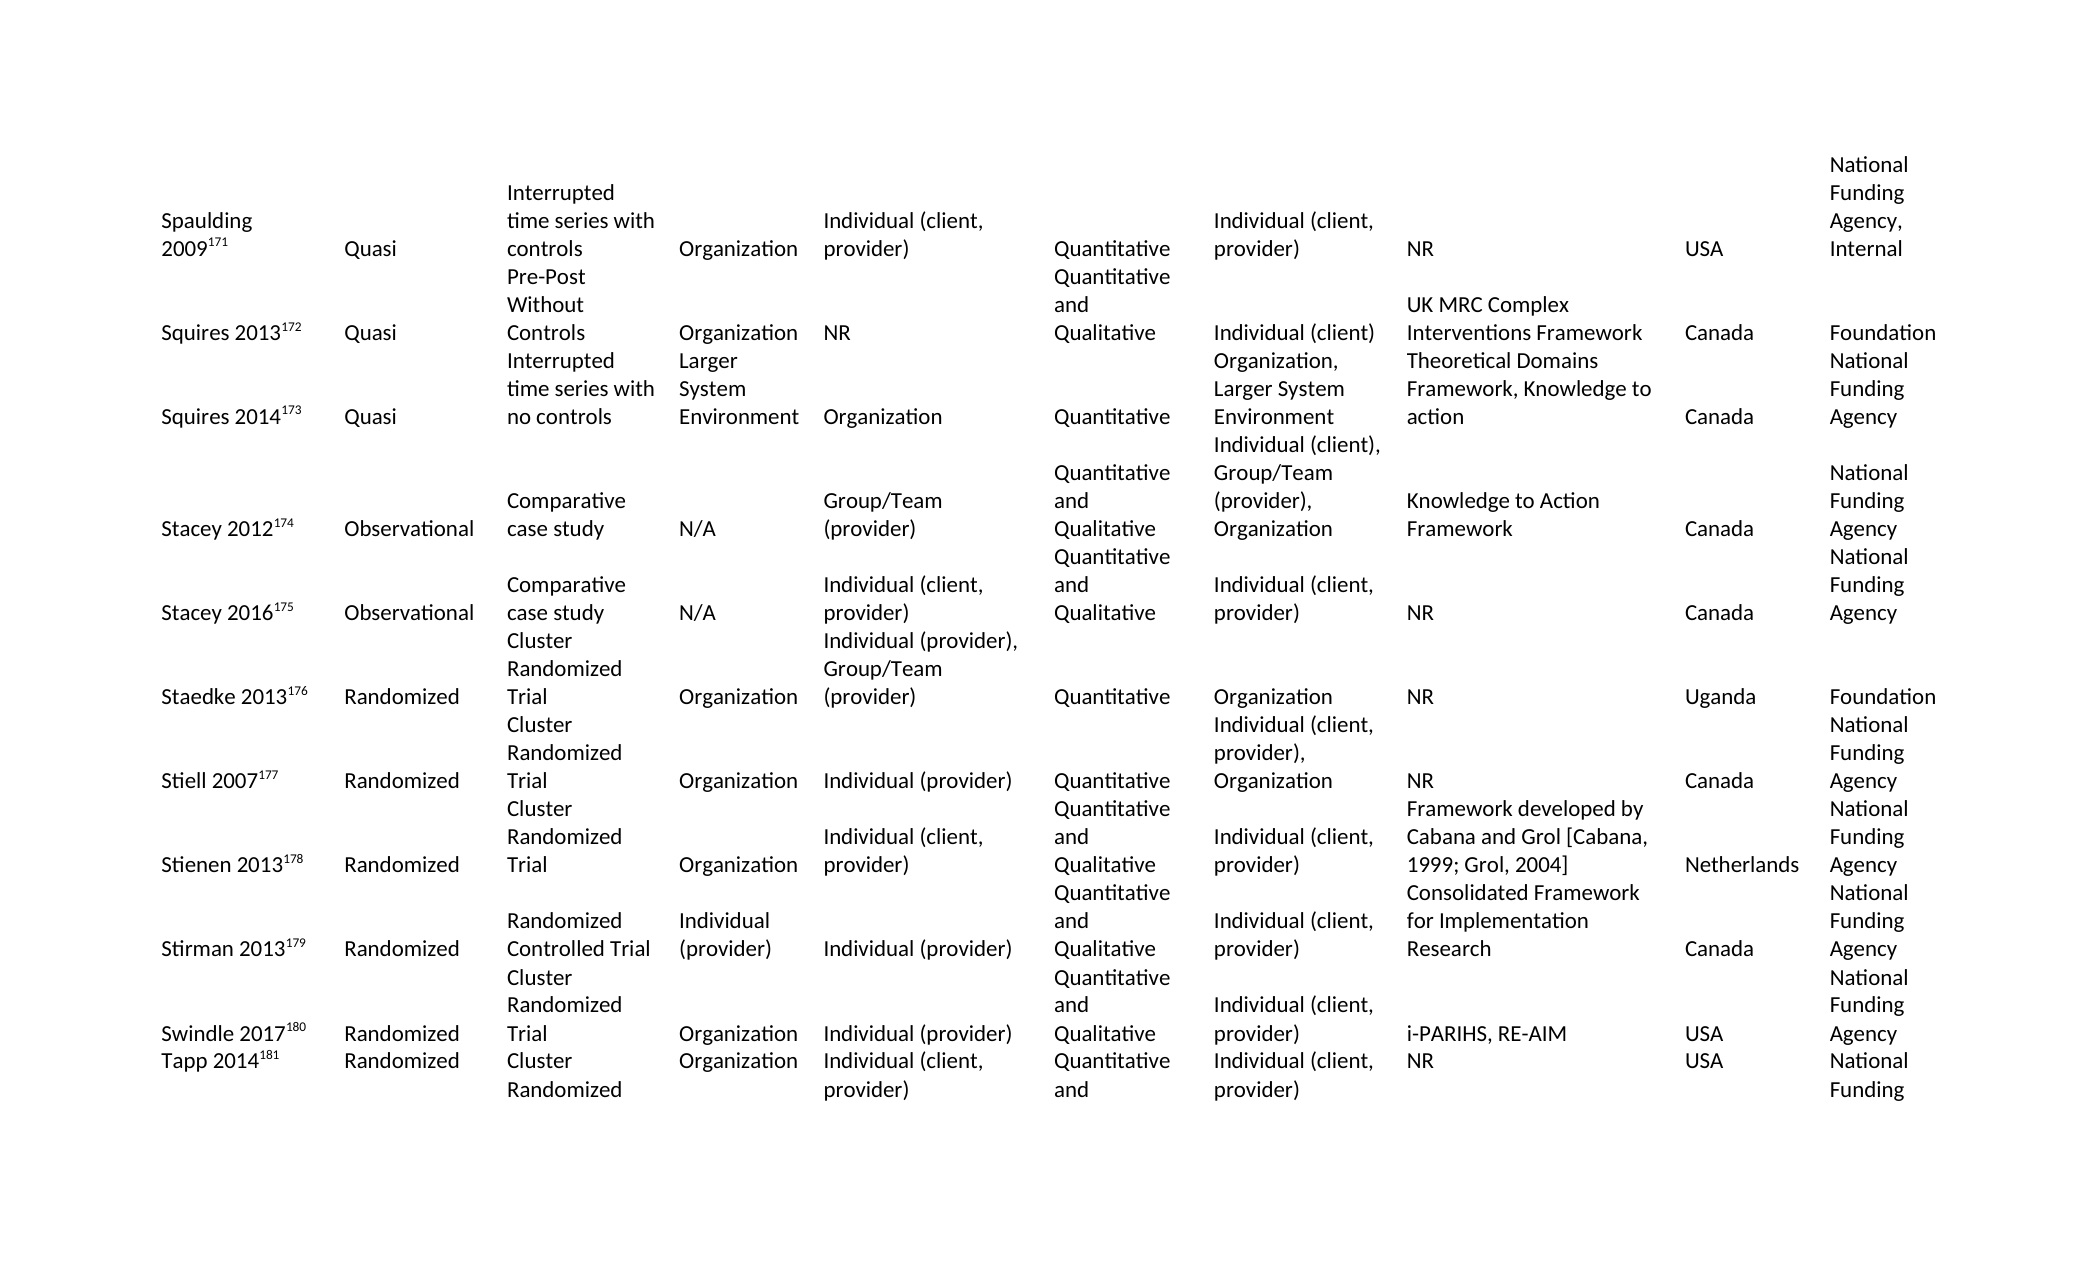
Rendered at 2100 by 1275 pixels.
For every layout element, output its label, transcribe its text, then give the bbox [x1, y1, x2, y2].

table_cell Individual (client) [1203, 262, 1395, 346]
table_cell Canada [1674, 542, 1818, 626]
table_cell Observational [333, 430, 496, 542]
table_cell Individual (client, provider) [1203, 795, 1395, 878]
table_cell Foundation [1818, 626, 1962, 710]
table_cell Individual (client, provider) [1203, 150, 1395, 262]
table_cell Individual (client, provider) [1203, 542, 1395, 626]
table_cell National Funding Agency [1818, 795, 1962, 878]
table_cell Cluster Randomized Trial [496, 795, 668, 878]
table_cell NR [1395, 626, 1673, 710]
table_cell Individual (client, provider) [1203, 963, 1395, 1047]
table_cell UK MRC Complex Interventions Framework [1395, 262, 1673, 346]
table_cell Canada [1674, 346, 1818, 430]
table_cell Stirman 2013179 [150, 879, 333, 963]
table_cell Theoretical Domains Framework, Knowledge to action [1395, 346, 1673, 430]
table_cell Stiell 2007177 [150, 710, 333, 794]
table_cell Randomized [333, 710, 496, 794]
table_cell Staedke 2013176 [150, 626, 333, 710]
table_cell Organization [668, 150, 812, 262]
table_cell Tapp 2014181 [150, 1047, 333, 1103]
table_cell Canada [1674, 262, 1818, 346]
table_cell Organization [668, 626, 812, 710]
table_cell i-PARIHS, RE-AIM [1395, 963, 1673, 1047]
table_cell National Funding Agency [1818, 710, 1962, 794]
table_cell Organization [668, 795, 812, 878]
table_cell Interrupted time series with no controls [496, 346, 668, 430]
table_cell Group/Team (provider) [812, 430, 1043, 542]
table_cell National Funding Agency [1818, 963, 1962, 1047]
table_cell Canada [1674, 710, 1818, 794]
table_cell Individual (client, provider) [1203, 879, 1395, 963]
table_cell Randomized [333, 879, 496, 963]
table_cell Quantitative and Qualitative [1043, 430, 1202, 542]
table_cell Comparative case study [496, 542, 668, 626]
table_cell Quantitative and Qualitative [1043, 262, 1202, 346]
table_cell Quantitative [1043, 626, 1202, 710]
table_cell N/A [668, 542, 812, 626]
table_cell Organization [812, 346, 1043, 430]
table_cell NR [1395, 710, 1673, 794]
table_cell Cluster Randomized Trial [496, 626, 668, 710]
table_cell Quantitative [1043, 150, 1202, 262]
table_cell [1818, 1047, 1962, 1103]
table_cell Quantitative and Qualitative [1043, 795, 1202, 878]
table_cell USA [1674, 1047, 1818, 1103]
table_cell Randomized [333, 963, 496, 1047]
table_cell Quasi [333, 150, 496, 262]
table_cell Framework developed by Cabana and Grol [Cabana, 1999; Grol, 2004] [1395, 795, 1673, 878]
table_cell Stacey 2016175 [150, 542, 333, 626]
table_cell Cluster Randomized Trial [496, 963, 668, 1047]
table_cell Individual (client, provider) [812, 150, 1043, 262]
table_cell Canada [1674, 879, 1818, 963]
table_cell Randomized [333, 795, 496, 878]
table_cell Spaulding 2009171 [150, 150, 333, 262]
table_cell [812, 1047, 1043, 1103]
table_cell Squires 2014173 [150, 346, 333, 430]
table_cell Individual (provider), Group/Team (provider) [812, 626, 1043, 710]
table_cell USA [1674, 963, 1818, 1047]
table_cell National Funding Agency [1818, 346, 1962, 430]
table_cell Interrupted time series with controls [496, 150, 668, 262]
table_cell Cluster Randomized Trial [496, 710, 668, 794]
table_cell Individual (provider) [812, 879, 1043, 963]
table_cell Consolidated Framework for Implementation Research [1395, 879, 1673, 963]
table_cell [1203, 1047, 1395, 1103]
table_cell Organization [668, 963, 812, 1047]
table_cell Comparative case study [496, 430, 668, 542]
table_cell Quantitative [1043, 346, 1202, 430]
table_cell Quantitative and Qualitative [1043, 542, 1202, 626]
table_cell Organization [668, 1047, 812, 1103]
table_cell National Funding Agency [1818, 430, 1962, 542]
table_cell Quantitative [1043, 710, 1202, 794]
table_cell Individual (provider) [668, 879, 812, 963]
table_cell Observational [333, 542, 496, 626]
table_cell Organization [1203, 626, 1395, 710]
table_cell Individual (client), Group/Team (provider), Organization [1203, 430, 1395, 542]
table_cell Individual (client, provider) [812, 542, 1043, 626]
table_cell Quasi [333, 262, 496, 346]
table_cell Individual (provider) [812, 710, 1043, 794]
table_cell Foundation [1818, 262, 1962, 346]
table_cell Randomized [333, 626, 496, 710]
table_cell Stienen 2013178 [150, 795, 333, 878]
table_cell Randomized Controlled Trial [496, 879, 668, 963]
table_cell Netherlands [1674, 795, 1818, 878]
table_cell NR [1395, 1047, 1673, 1103]
table_cell Quantitative and Qualitative [1043, 879, 1202, 963]
table_cell Canada [1674, 430, 1818, 542]
table_cell Swindle 2017180 [150, 963, 333, 1047]
table_cell Individual (client, provider) [812, 795, 1043, 878]
table_cell National Funding Agency, Internal [1818, 150, 1962, 262]
table_cell Uganda [1674, 626, 1818, 710]
table_cell USA [1674, 150, 1818, 262]
table_cell Individual (client, provider), Organization [1203, 710, 1395, 794]
table_cell N/A [668, 430, 812, 542]
table_cell NR [1395, 542, 1673, 626]
table_cell Knowledge to Action Framework [1395, 430, 1673, 542]
table_cell Quantitative and Qualitative [1043, 963, 1202, 1047]
table_cell Organization [668, 262, 812, 346]
table_cell Pre-Post Without Controls [496, 262, 668, 346]
table_cell National Funding Agency [1818, 542, 1962, 626]
table_cell Squires 2013172 [150, 262, 333, 346]
table_cell Quasi [333, 346, 496, 430]
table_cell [496, 1047, 668, 1103]
table_cell NR [812, 262, 1043, 346]
table_cell Organization [668, 710, 812, 794]
table_cell Individual (provider) [812, 963, 1043, 1047]
table_cell Randomized [333, 1047, 496, 1103]
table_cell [1043, 1047, 1202, 1103]
table_cell National Funding Agency [1818, 879, 1962, 963]
table_cell Larger System Environment [668, 346, 812, 430]
table_cell NR [1395, 150, 1673, 262]
table_cell Stacey 2012174 [150, 430, 333, 542]
table_cell Organization, Larger System Environment [1203, 346, 1395, 430]
